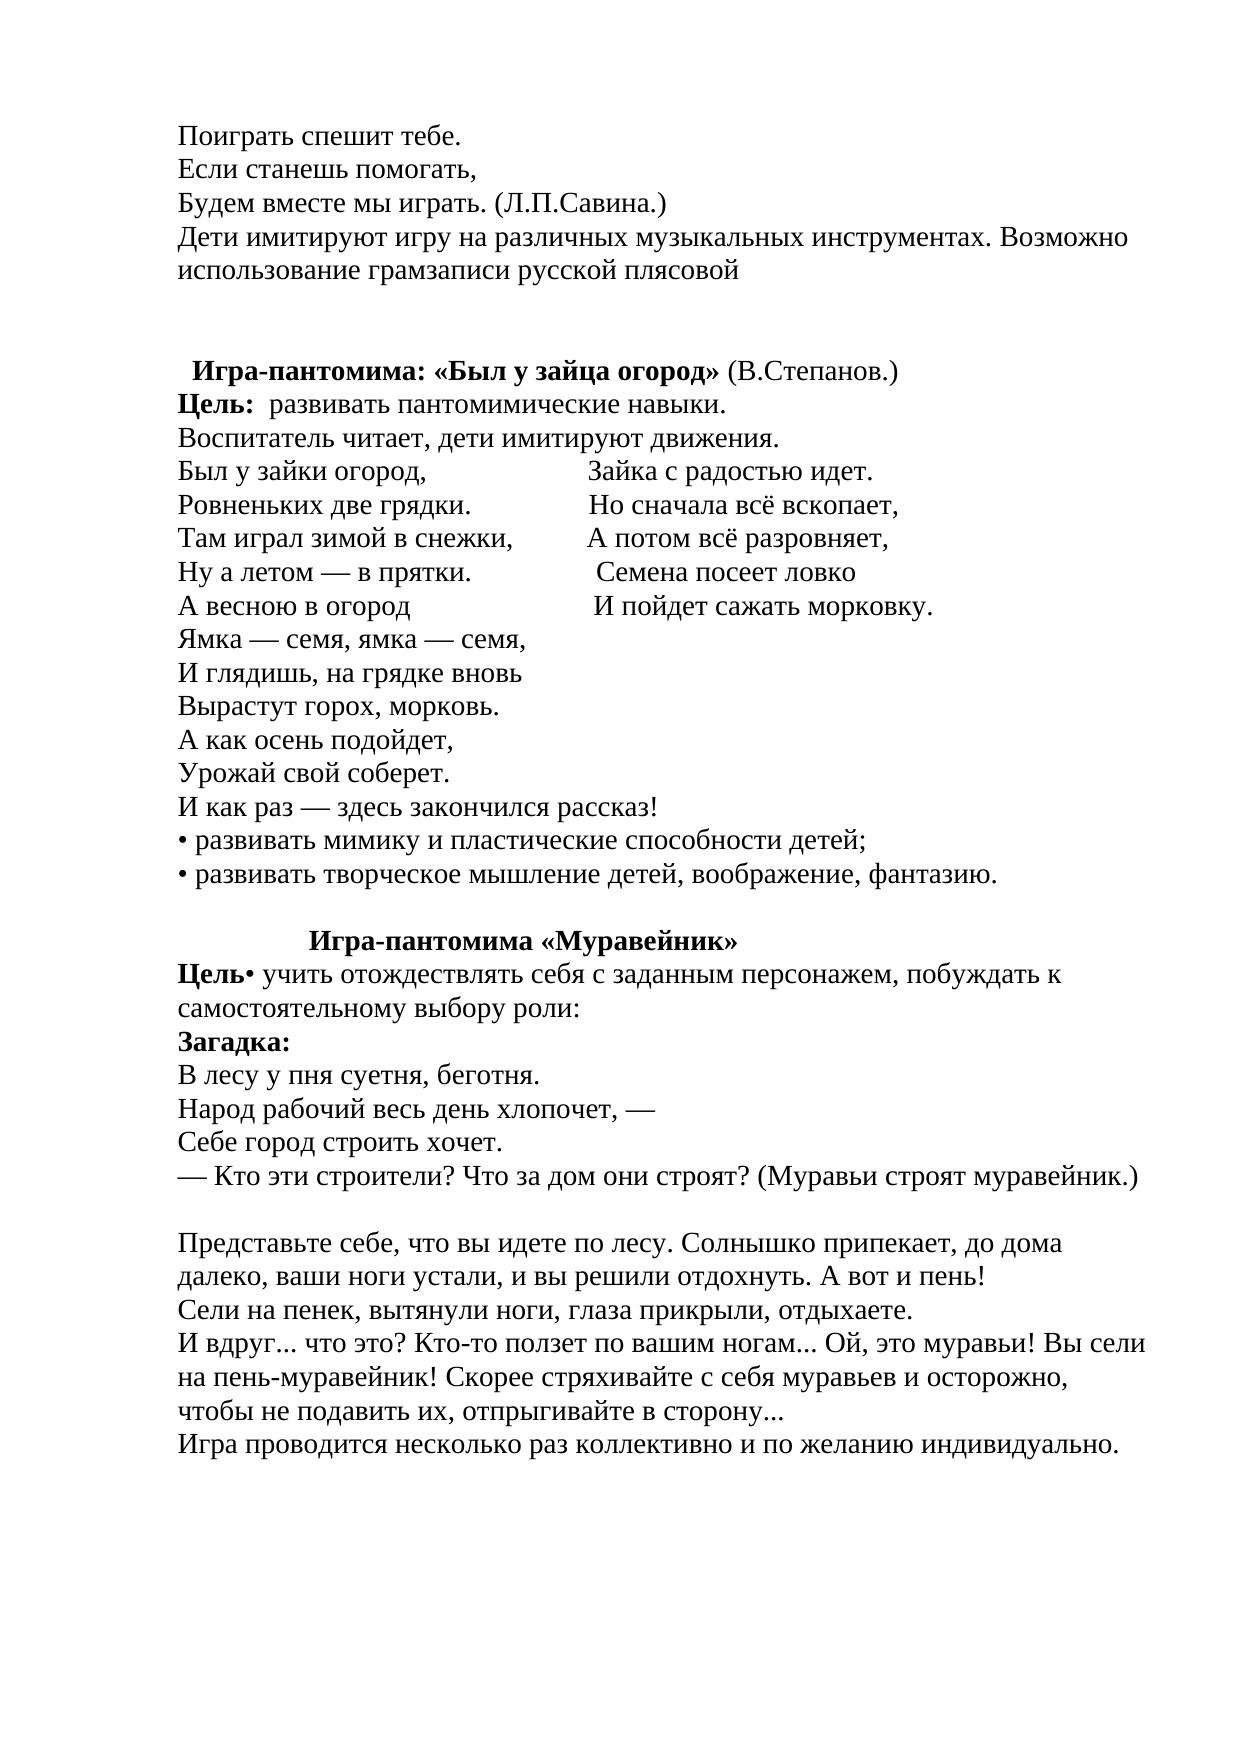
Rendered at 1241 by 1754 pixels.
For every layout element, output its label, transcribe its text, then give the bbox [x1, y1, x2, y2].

text И вдруг... что это? Кто-то ползет по вашим ногам... Ой, это муравьи! Вы сели на пень-муравейник! Скорее стряхивайте с себя муравьев и осторожно, чтобы не подавить их, отпрыгивайте в сторону... [177, 1326, 1152, 1426]
text А как осень подойдет, [177, 722, 1152, 755]
text Сели на пенек, вытянули ноги, глаза прикрыли, отдыхаете. [177, 1292, 1152, 1326]
text Игра-пантомима «Муравейник» [177, 923, 1152, 957]
text Там играл зимой в снежки, А потом всё разровняет, [177, 521, 1152, 554]
text Ну а летом — в прятки. Семена посеет ловко [177, 554, 1152, 588]
text Будем вместе мы играть. (Л.П.Савина.) [177, 185, 1152, 219]
text Вырастут горох, морковь. [177, 688, 1152, 722]
text Дети имитируют игру на различных музыкальных инструментах. Возможно использование грамзаписи русской плясовой [177, 219, 1152, 286]
text Игра-пантомима: «Был у зайца огород» (В.Степанов.) [177, 353, 1152, 386]
text Себе город строить хочет. [177, 1124, 1152, 1158]
text В лесу у пня суетня, беготня. [177, 1057, 1152, 1091]
text Загадка: [177, 1024, 1152, 1057]
text Цель: развивать пантомимические навыки. [177, 386, 1152, 420]
text Если станешь помогать, [177, 152, 1152, 185]
text • развивать мимику и пластические способности детей; [177, 822, 1152, 856]
text И глядишь, на грядке вновь [177, 655, 1152, 688]
text Воспитатель читает, дети имитируют движения. [177, 420, 1152, 453]
text Игра проводится несколько раз коллективно и по желанию индивидуально. [177, 1426, 1152, 1460]
text Урожай свой соберет. [177, 755, 1152, 789]
text — Кто эти строители? Что за дом они строят? (Муравьи строят муравейник.) [177, 1158, 1152, 1191]
text И как раз — здесь закончился рассказ! [177, 789, 1152, 822]
text • развивать творческое мышление детей, воображение, фантазию. [177, 856, 1152, 889]
text А весною в огород И пойдет сажать морковку. [177, 588, 1152, 621]
text Поиграть спешит тебе. [177, 118, 1152, 152]
text Был у зайки огород, Зайка с радостью идет. [177, 453, 1152, 487]
text Представьте себе, что вы идете по лесу. Солнышко припекает, до дома далеко, ваши ноги устали, и вы решили отдохнуть. А вот и пень! [177, 1225, 1152, 1292]
text Народ рабочий весь день хлопочет, — [177, 1091, 1152, 1124]
text Цель• учить отождествлять себя с заданным персонажем, побуждать к самостоятельному выбору роли: [177, 957, 1152, 1024]
text Ямка — семя, ямка — семя, [177, 621, 1152, 655]
text Ровненьких две грядки. Но сначала всё вскопает, [177, 487, 1152, 521]
